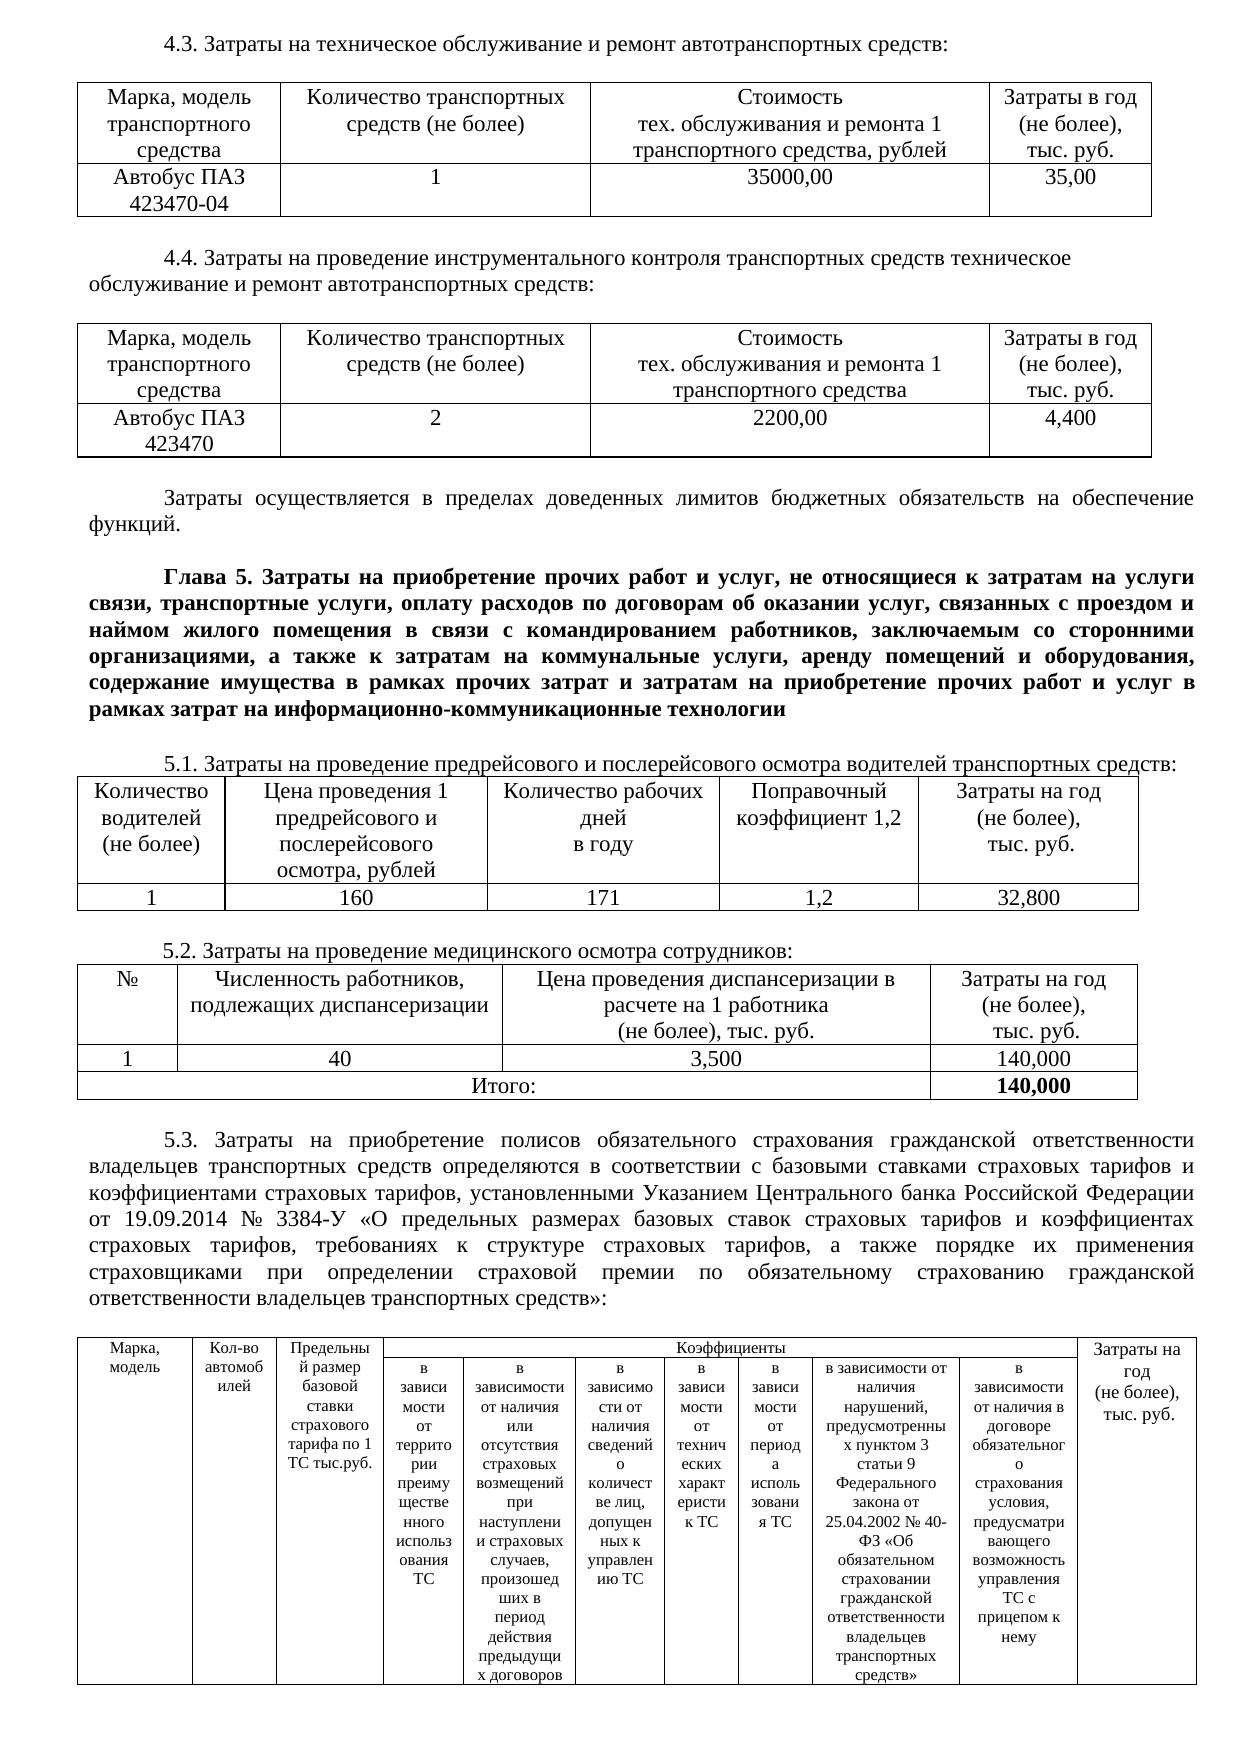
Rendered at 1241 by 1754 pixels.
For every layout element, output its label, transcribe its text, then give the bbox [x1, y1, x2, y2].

table_header Марка, модель транспортного средства [78, 324, 280, 403]
table_header № [78, 965, 177, 1044]
table_cell 1,2 [720, 884, 918, 910]
table_cell 140,000 [931, 1045, 1137, 1071]
table_cell 35000,00 [591, 164, 989, 216]
table_header Коэффициенты [384, 1338, 1077, 1357]
table_cell 171 [488, 884, 719, 910]
table_cell 1 [78, 1045, 177, 1071]
table_cell 3,500 [503, 1045, 930, 1071]
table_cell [960, 1358, 1077, 1684]
table_cell 4,400 [990, 404, 1151, 456]
table_header Марка, модель [78, 1338, 192, 1684]
table_cell 1 [281, 164, 590, 216]
table_header Марка, модель транспортного средства [78, 83, 280, 162]
table_header Предельный размер базовой ставки страхового тарифа по 1 ТС тыс.руб. [277, 1338, 383, 1684]
table_header Стоимость тех. обслуживания и ремонта 1 транспортного средства, рублей [591, 83, 989, 162]
table_header Цена проведения диспансеризации в расчете на 1 работника (не более), тыс. руб. [503, 965, 930, 1044]
text Глава 5. Затраты на приобретение прочих работ и услуг, не относящиеся к затратам на услуги связи, транспортные услуги, оплату расходов по договорам об оказании услуг, связанных с проездом и наймом жилого помещения в связи с командированием работников, заключаемым со сторонними организациями, а также к затратам на коммунальные услуги, аренду помещений и оборудования, содержание имущества в рамках прочих затрат и затратам на приобретение прочих работ и услуг в рамках затрат на информационно-коммуникационные технологии [89, 563, 1196, 721]
table_header Затраты в год (не более), тыс. руб. [990, 324, 1151, 403]
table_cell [665, 1358, 738, 1684]
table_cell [739, 1358, 812, 1684]
table_cell 35,00 [990, 164, 1151, 216]
text 4.3. Затраты на техническое обслуживание и ремонт автотранспортных средств: [89, 29, 1196, 56]
text Затраты осуществляется в пределах доведенных лимитов бюджетных обязательств на обеспечение функций. [89, 484, 1196, 537]
table_cell 1 [78, 884, 224, 910]
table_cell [384, 1358, 463, 1684]
table_cell 140,000 [931, 1072, 1137, 1099]
table_header Численность работников, подлежащих диспансеризации [178, 965, 502, 1044]
table_cell 32,800 [919, 884, 1138, 910]
table_cell Автобус ПАЗ 423470-04 [78, 164, 280, 216]
text 5.1. Затраты на проведение предрейсового и послерейсового осмотра водителей транспортных средств: [89, 750, 1196, 776]
table_header Количество водителей (не более) [78, 777, 224, 883]
table_cell 40 [178, 1045, 502, 1071]
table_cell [813, 1358, 959, 1684]
table_header Затраты на год (не более), тыс. руб. [931, 965, 1137, 1044]
table_header Поправочный коэффициент 1,2 [720, 777, 918, 883]
table_cell Автобус ПАЗ 423470 [78, 404, 280, 456]
table_cell 160 [226, 884, 487, 910]
table_header Кол-во автомобилей [193, 1338, 276, 1684]
text 5.3. Затраты на приобретение полисов обязательного страхования гражданской ответственности владельцев транспортных средств определяются в соответствии с базовыми ставками страховых тарифов и коэффициентами страховых тарифов, установленными Указанием Центрального банка Российской Федерации от 19.09.2014 № 3384-У «О предельных размерах базовых ставок страховых тарифов и коэффициентах страховых тарифов, требованиях к структуре страховых тарифов, а также порядке их применения страховщиками при определении страховой премии по обязательному страхованию гражданской ответственности владельцев транспортных средств»: [89, 1126, 1196, 1311]
table_header Количество транспортных средств (не более) [281, 324, 590, 403]
table_header Количество рабочих дней в году [488, 777, 719, 883]
table_header Затраты в год (не более), тыс. руб. [990, 83, 1151, 162]
text 4.4. Затраты на проведение инструментального контроля транспортных средств техническое обслуживание и ремонт автотранспортных средств: [89, 243, 1196, 296]
table_header Затраты на год (не более), тыс. руб. [1078, 1338, 1196, 1684]
text 5.2. Затраты на проведение медицинского осмотра сотрудников: [89, 937, 1196, 964]
table_header Количество транспортных средств (не более) [281, 83, 590, 162]
table_cell Итого: [78, 1072, 930, 1099]
table_cell 2200,00 [591, 404, 989, 456]
table_header Цена проведения 1 предрейсового и послерейсового осмотра, рублей [226, 777, 487, 883]
table_cell 2 [281, 404, 590, 456]
table_header Стоимость тех. обслуживания и ремонта 1 транспортного средства [591, 324, 989, 403]
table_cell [576, 1358, 664, 1684]
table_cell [464, 1358, 575, 1684]
table_header Затраты на год (не более), тыс. руб. [919, 777, 1138, 883]
